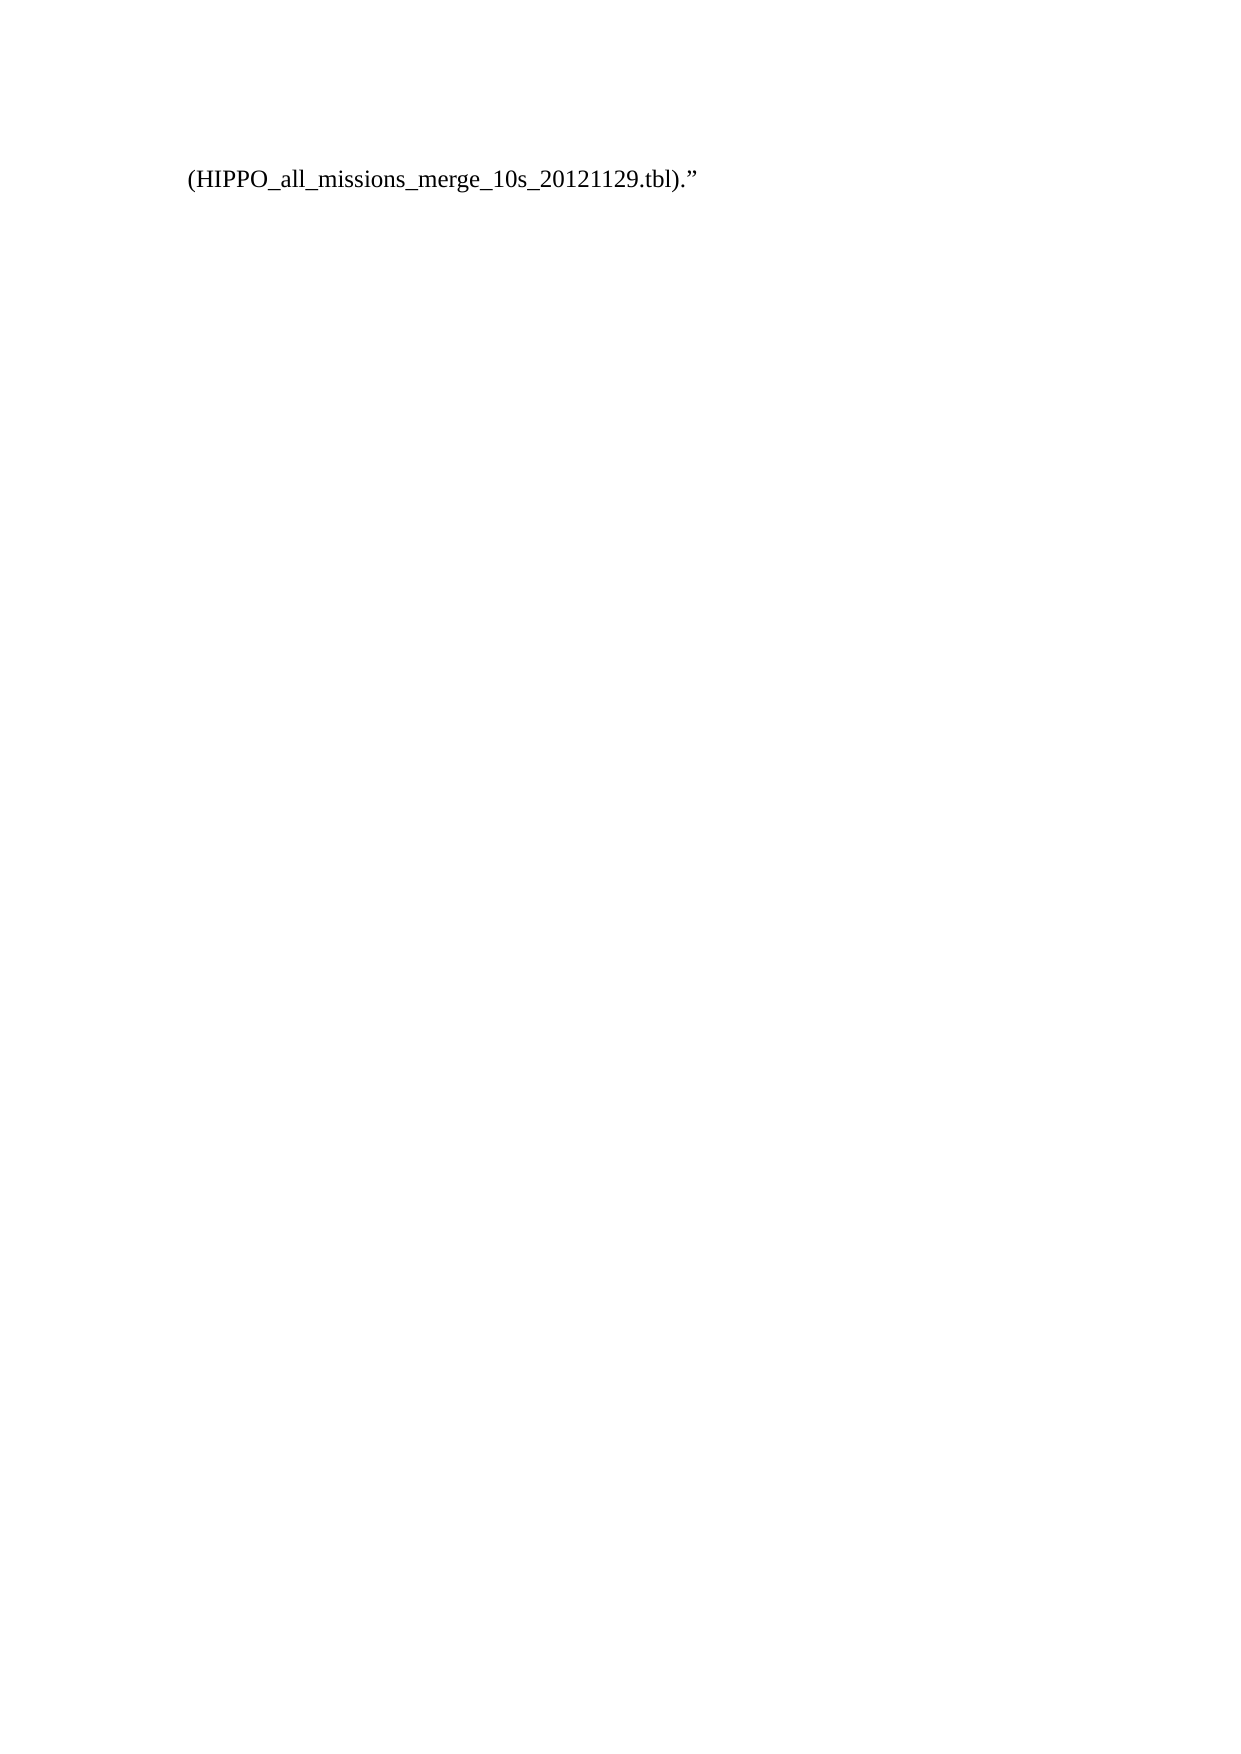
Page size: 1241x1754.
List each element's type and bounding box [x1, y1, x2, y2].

text [187, 162, 1053, 194]
